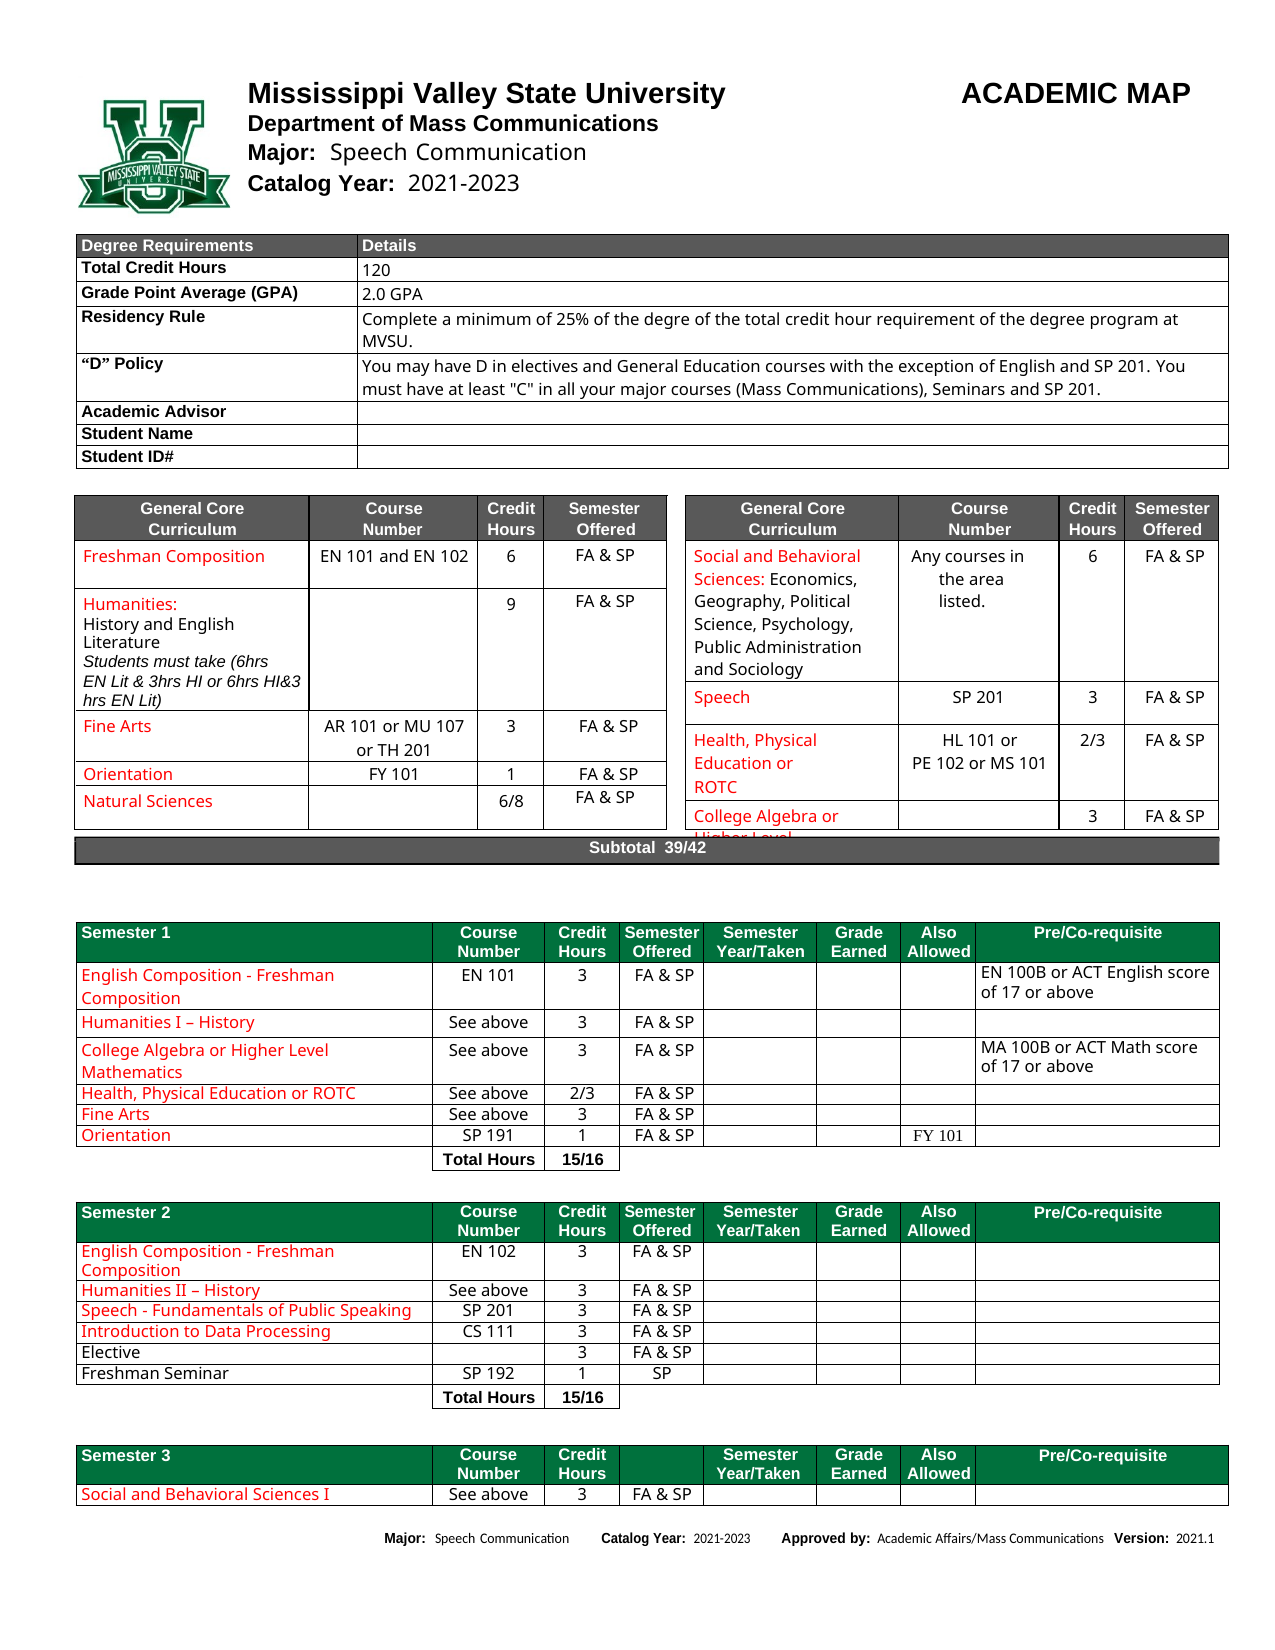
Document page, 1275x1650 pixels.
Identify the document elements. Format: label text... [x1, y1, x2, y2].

table_header Semester Year/Taken [704, 1446, 816, 1484]
table_cell Freshman Seminar [77, 1365, 432, 1384]
table_cell 2.0 GPA [358, 282, 1228, 306]
table_cell [976, 1105, 1219, 1125]
table_header Also Allowed [901, 1446, 975, 1484]
table_cell English Composition - Freshman Composition [77, 963, 432, 1009]
table_cell 3 [545, 1038, 619, 1084]
table_cell [901, 1085, 975, 1104]
table_cell See above [433, 1281, 544, 1301]
table_cell EN 101 [433, 963, 544, 1009]
table_cell SP 192 [433, 1365, 544, 1384]
table_cell FA & SP [620, 1281, 703, 1301]
table_cell Academic Advisor [77, 402, 357, 423]
table_cell Student ID# [77, 446, 357, 468]
table_cell 3 [545, 1344, 619, 1363]
picture [77, 76, 231, 218]
table_cell 3 [545, 1302, 619, 1322]
table_cell Fine Arts [77, 1105, 432, 1125]
table_cell EN 100B or ACT English score of 17 or above [976, 963, 1219, 1009]
table_cell [901, 1302, 975, 1322]
table_cell College Algebra or Higher Level Mathematics [77, 1038, 432, 1084]
table_cell [817, 1243, 900, 1280]
table_cell FA & SP [620, 1085, 703, 1104]
table_cell You may have D in electives and General Education courses with the exception of English and SP 201. You must have at least "C" in all your major courses (Mass Communications), Seminars and SP 201. [358, 354, 1228, 401]
table_cell [704, 1085, 816, 1104]
table_cell FA & SP [620, 1243, 703, 1280]
table_cell [704, 1323, 816, 1342]
table_cell [817, 963, 900, 1009]
table_cell [817, 1038, 900, 1084]
table_cell See above [433, 1085, 544, 1104]
table_cell FA & SP [620, 1105, 703, 1125]
table_header Grade Earned [817, 1203, 900, 1242]
table_cell 2/3 [545, 1085, 619, 1104]
table_cell [901, 1010, 975, 1037]
table_cell [901, 1281, 975, 1301]
table_cell [358, 402, 1228, 423]
table_cell [704, 1365, 816, 1384]
table_cell [704, 1302, 816, 1322]
table_cell [817, 1344, 900, 1363]
table_cell FA & SP [620, 1038, 703, 1084]
table_cell FA & SP [620, 1344, 703, 1363]
table_cell [976, 1085, 1219, 1104]
table_cell 3 [545, 1243, 619, 1280]
table_cell [901, 1485, 975, 1505]
table_cell [620, 1385, 1220, 1408]
table_cell Humanities II – History [77, 1281, 432, 1301]
table_cell 15/16 [545, 1385, 619, 1408]
table_cell 3 [545, 963, 619, 1009]
table_cell [901, 1243, 975, 1280]
table_cell SP [620, 1365, 703, 1384]
table_cell [817, 1281, 900, 1301]
table_header Pre/Co-requisite [976, 923, 1219, 962]
table_cell Grade Point Average (GPA) [77, 282, 357, 306]
table_cell [704, 963, 816, 1009]
table_cell [901, 1365, 975, 1384]
table_cell “D” Policy [77, 354, 357, 401]
table_header Also Allowed [901, 1203, 975, 1242]
table_cell See above [433, 1105, 544, 1125]
table_cell 3 [545, 1485, 619, 1505]
table_header Semester Offered [620, 1203, 703, 1242]
table_header Grade Earned [817, 923, 900, 962]
table_cell [817, 1485, 900, 1505]
table_header Course Number [433, 1446, 544, 1484]
table_cell FA & SP [620, 963, 703, 1009]
table_header Course Number [433, 923, 544, 962]
table_cell 3 [545, 1323, 619, 1342]
table_cell Humanities I – History [77, 1010, 432, 1037]
table_header Semester Year/Taken [704, 1203, 816, 1242]
table_cell [976, 1126, 1219, 1146]
table_cell [358, 446, 1228, 468]
table_cell Complete a minimum of 25% of the degre of the total credit hour requirement of the degree program at MVSU. [358, 307, 1228, 353]
table_cell Health, Physical Education or ROTC [77, 1085, 432, 1104]
table_cell 1 [545, 1126, 619, 1146]
table_cell 3 [545, 1281, 619, 1301]
table_cell Total Credit Hours [77, 258, 357, 281]
table_cell Introduction to Data Processing [77, 1323, 432, 1342]
table_cell [704, 1038, 816, 1084]
table_cell CS 111 [433, 1323, 544, 1342]
table_cell [704, 1344, 816, 1363]
table_cell [817, 1323, 900, 1342]
table_header Credit Hours [545, 923, 619, 962]
table_cell [704, 1010, 816, 1037]
table_cell EN 102 [433, 1243, 544, 1280]
table_cell 15/16 [545, 1147, 619, 1170]
table_cell [976, 1243, 1219, 1280]
table_cell [976, 1344, 1219, 1363]
table_cell [433, 1344, 544, 1363]
table_cell [704, 1105, 816, 1125]
text Department of Mass Communications Major: Speech Communication Catalog Year: 2021-2023 [247, 109, 659, 198]
table_cell Residency Rule [77, 307, 357, 353]
table_cell [817, 1105, 900, 1125]
table_cell [901, 1344, 975, 1363]
table_cell See above [433, 1485, 544, 1505]
table_header Pre/Co-requisite [976, 1203, 1219, 1242]
table_cell [704, 1485, 816, 1505]
table_header Degree Requirements [77, 235, 357, 257]
table_cell Total Hours [433, 1385, 544, 1408]
table_cell MA 100B or ACT Math score of 17 or above [976, 1038, 1219, 1084]
table_cell [817, 1365, 900, 1384]
table_header Details [358, 235, 1228, 257]
table_cell 120 [358, 258, 1228, 281]
table_cell [901, 1105, 975, 1125]
table_header Semester 1 [77, 923, 432, 962]
table_cell [358, 425, 1228, 445]
table_cell [704, 1281, 816, 1301]
table_cell [976, 1010, 1219, 1037]
table_cell [76, 1385, 432, 1408]
table_header Credit Hours [545, 1203, 619, 1242]
table_cell [817, 1302, 900, 1322]
table_cell [901, 1323, 975, 1342]
table_cell [817, 1126, 900, 1146]
table_cell Orientation [77, 1126, 432, 1146]
table_cell Elective [77, 1344, 432, 1363]
table_header Course Number [433, 1203, 544, 1242]
table_cell Social and Behavioral Sciences I [77, 1485, 432, 1505]
table_header Semester 3 [77, 1446, 432, 1484]
table_header Credit Hours [545, 1446, 619, 1484]
table_cell [704, 1126, 816, 1146]
table_cell Student Name [77, 425, 357, 445]
table_cell FA & SP [620, 1126, 703, 1146]
table_cell [976, 1485, 1228, 1505]
table_header Semester Year/Taken [704, 923, 816, 962]
table_cell 3 [545, 1010, 619, 1037]
table_cell English Composition - Freshman Composition [77, 1243, 432, 1280]
table_cell [901, 963, 975, 1009]
table_cell [817, 1085, 900, 1104]
table_cell FA & SP [620, 1323, 703, 1342]
table_cell FA & SP [620, 1485, 703, 1505]
table_cell See above [433, 1010, 544, 1037]
table_cell Total Hours [433, 1147, 544, 1170]
table_cell [976, 1302, 1219, 1322]
table_cell [976, 1365, 1219, 1384]
table_header Semester Offered [620, 923, 703, 962]
table_cell FA & SP [620, 1010, 703, 1037]
table_header Also Allowed [901, 923, 975, 962]
table_cell [976, 1323, 1219, 1342]
table_cell 3 [545, 1105, 619, 1125]
table_cell [817, 1010, 900, 1037]
table_cell [976, 1281, 1219, 1301]
table_cell See above [433, 1038, 544, 1084]
table_cell SP 191 [433, 1126, 544, 1146]
table_cell SP 201 [433, 1302, 544, 1322]
table_cell [704, 1243, 816, 1280]
table_header [620, 1446, 703, 1484]
table_cell Speech - Fundamentals of Public Speaking [77, 1302, 432, 1322]
table_cell [901, 1038, 975, 1084]
table_header Semester 2 [77, 1203, 432, 1242]
table_cell [76, 1147, 432, 1170]
table_header Pre/Co-requisite [976, 1446, 1228, 1484]
title Mississippi Valley State University ACADEMIC MAP [247, 76, 1242, 109]
table_header Grade Earned [817, 1446, 900, 1484]
table_cell [620, 1147, 1220, 1170]
table_cell FY 101 [901, 1126, 975, 1146]
table_cell FA & SP [620, 1302, 703, 1322]
table_cell 1 [545, 1365, 619, 1384]
